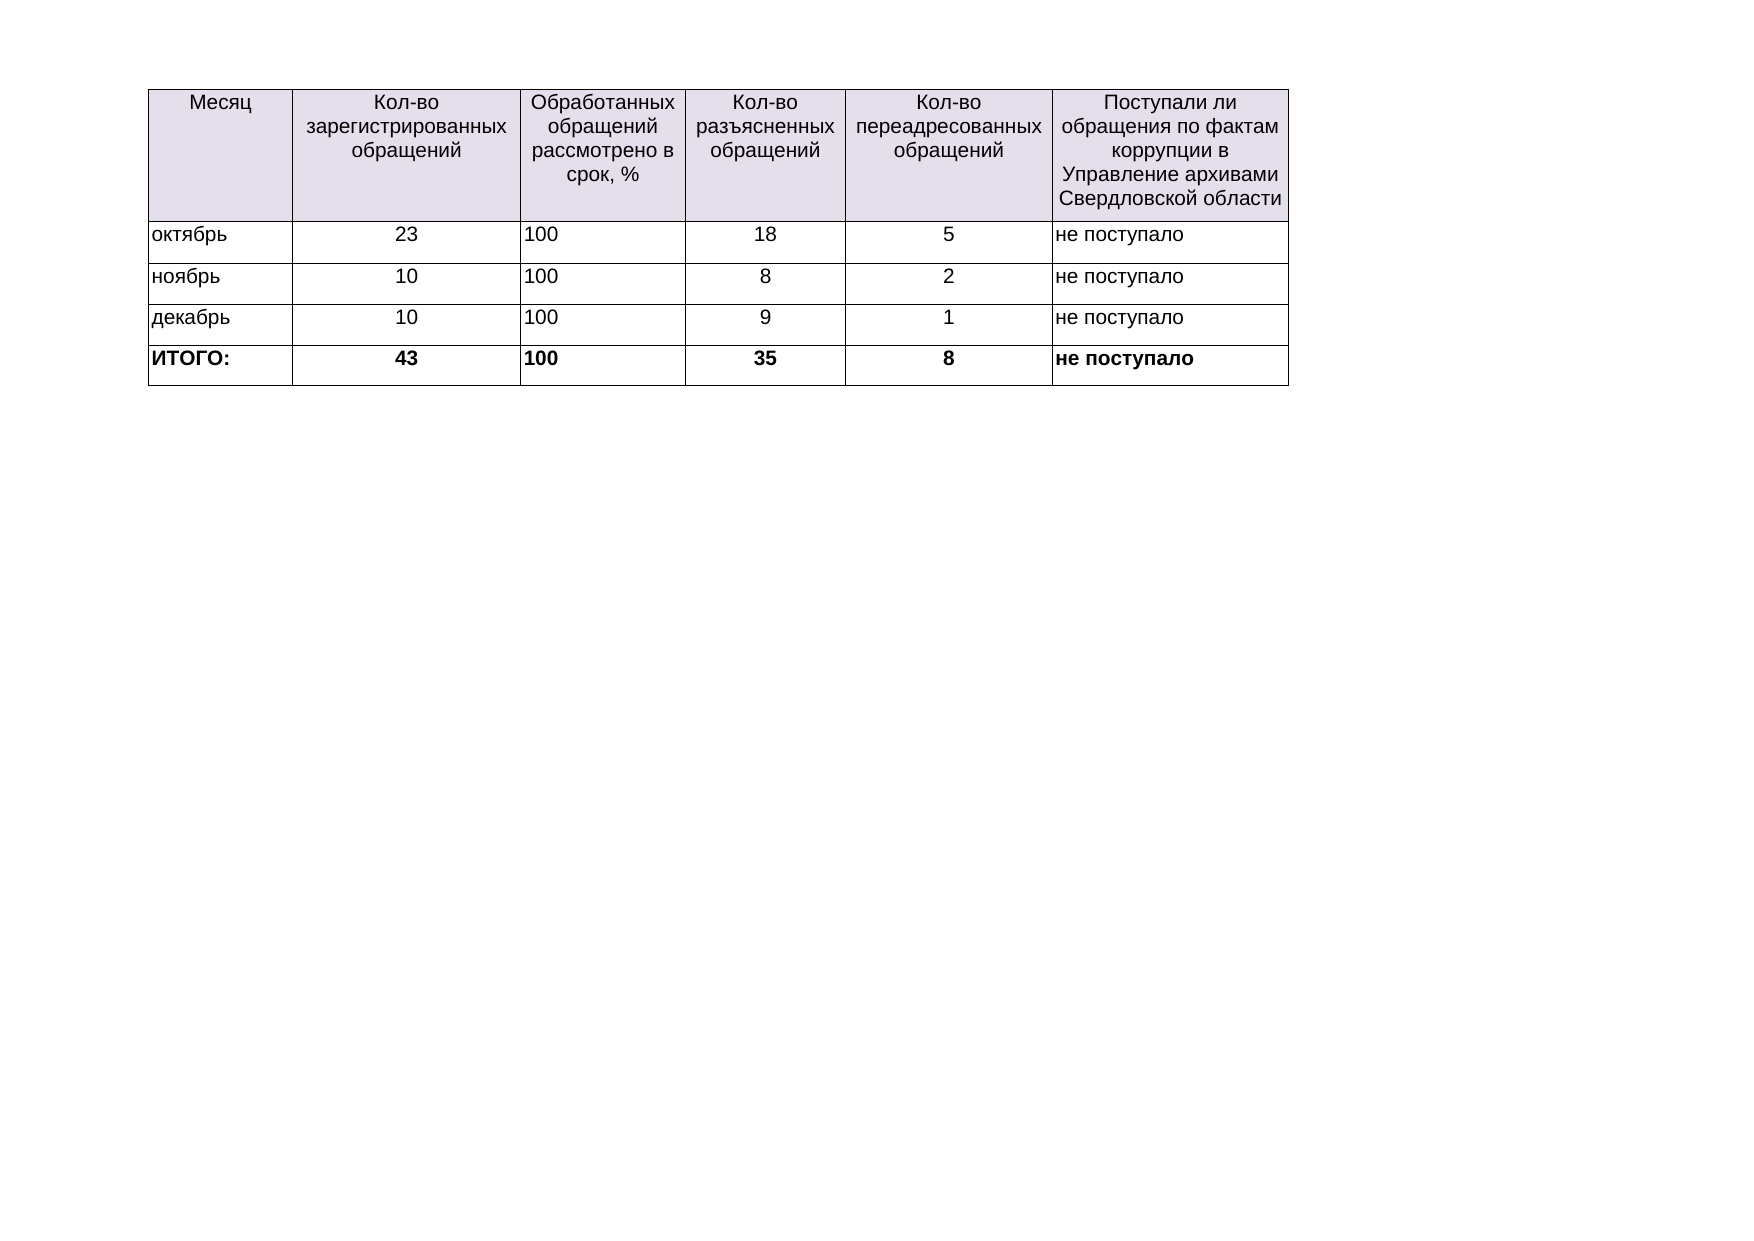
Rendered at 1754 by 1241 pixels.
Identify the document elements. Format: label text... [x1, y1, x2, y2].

table_cell 18 [686, 222, 845, 263]
table_cell не поступало [1053, 305, 1288, 344]
table_header Месяц [149, 90, 292, 221]
table_cell ИТОГО: [149, 346, 292, 385]
table_cell не поступало [1053, 346, 1288, 385]
table_cell не поступало [1053, 222, 1288, 263]
table_cell 100 [521, 264, 685, 304]
table_cell 5 [846, 222, 1052, 263]
table_header Кол-во переадресованных обращений [846, 90, 1052, 221]
table_cell 10 [293, 264, 520, 304]
table_cell 23 [293, 222, 520, 263]
table_cell декабрь [149, 305, 292, 344]
table_cell 8 [846, 346, 1052, 385]
table_cell 8 [686, 264, 845, 304]
table_cell 9 [686, 305, 845, 344]
table_cell 35 [686, 346, 845, 385]
table_cell 100 [521, 222, 685, 263]
table_cell 100 [521, 346, 685, 385]
table_cell ноябрь [149, 264, 292, 304]
table_cell 43 [293, 346, 520, 385]
table_header Кол-во зарегистрированных обращений [293, 90, 520, 221]
table_header Поступали ли обращения по фактам коррупции в Управление архивами Свердловской области [1053, 90, 1288, 221]
table_cell не поступало [1053, 264, 1288, 304]
table_cell 1 [846, 305, 1052, 344]
table_header Кол-во разъясненных обращений [686, 90, 845, 221]
table_cell октябрь [149, 222, 292, 263]
table_cell 100 [521, 305, 685, 344]
table_cell 2 [846, 264, 1052, 304]
table_header Обработанных обращений рассмотрено в срок, % [521, 90, 685, 221]
table_cell 10 [293, 305, 520, 344]
